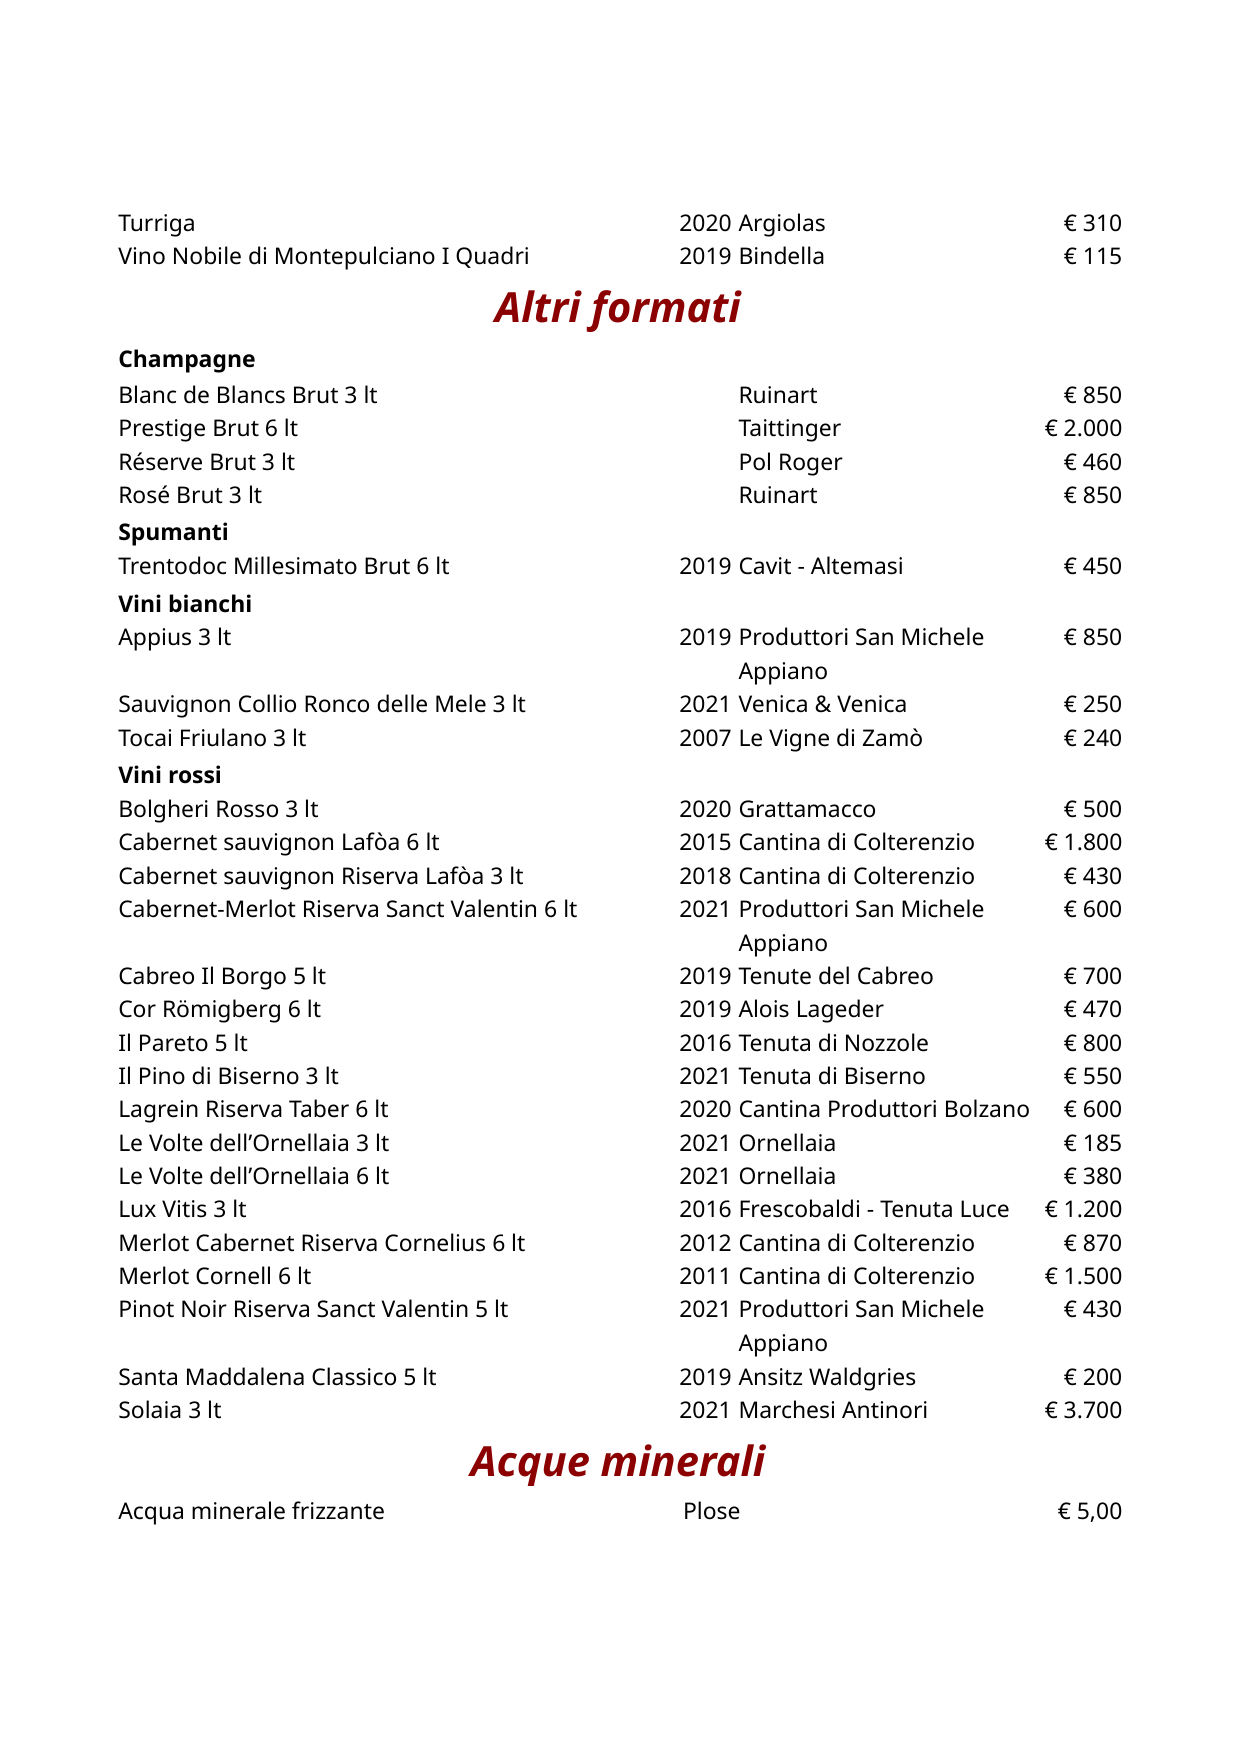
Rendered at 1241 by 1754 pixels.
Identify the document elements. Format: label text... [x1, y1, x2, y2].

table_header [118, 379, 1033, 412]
text Vini bianchi [118, 588, 1122, 619]
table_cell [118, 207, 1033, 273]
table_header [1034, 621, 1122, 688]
text Altri formati [118, 278, 1122, 334]
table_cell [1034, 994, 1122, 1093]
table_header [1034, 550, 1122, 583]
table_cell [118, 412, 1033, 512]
text Champagne [118, 343, 1122, 374]
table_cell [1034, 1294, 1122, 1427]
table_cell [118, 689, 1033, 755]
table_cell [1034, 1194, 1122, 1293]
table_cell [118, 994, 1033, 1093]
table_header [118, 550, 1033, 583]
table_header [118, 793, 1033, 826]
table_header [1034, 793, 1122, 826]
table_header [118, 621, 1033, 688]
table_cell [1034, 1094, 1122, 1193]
text Vini rossi [118, 759, 1122, 791]
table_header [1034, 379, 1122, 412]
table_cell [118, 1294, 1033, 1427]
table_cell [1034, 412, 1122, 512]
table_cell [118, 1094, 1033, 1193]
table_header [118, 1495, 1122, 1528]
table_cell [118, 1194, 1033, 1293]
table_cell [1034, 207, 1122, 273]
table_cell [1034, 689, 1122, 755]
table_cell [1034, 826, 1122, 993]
text Spumanti [118, 516, 1122, 548]
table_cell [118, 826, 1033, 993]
text Acque minerali [118, 1431, 1122, 1488]
